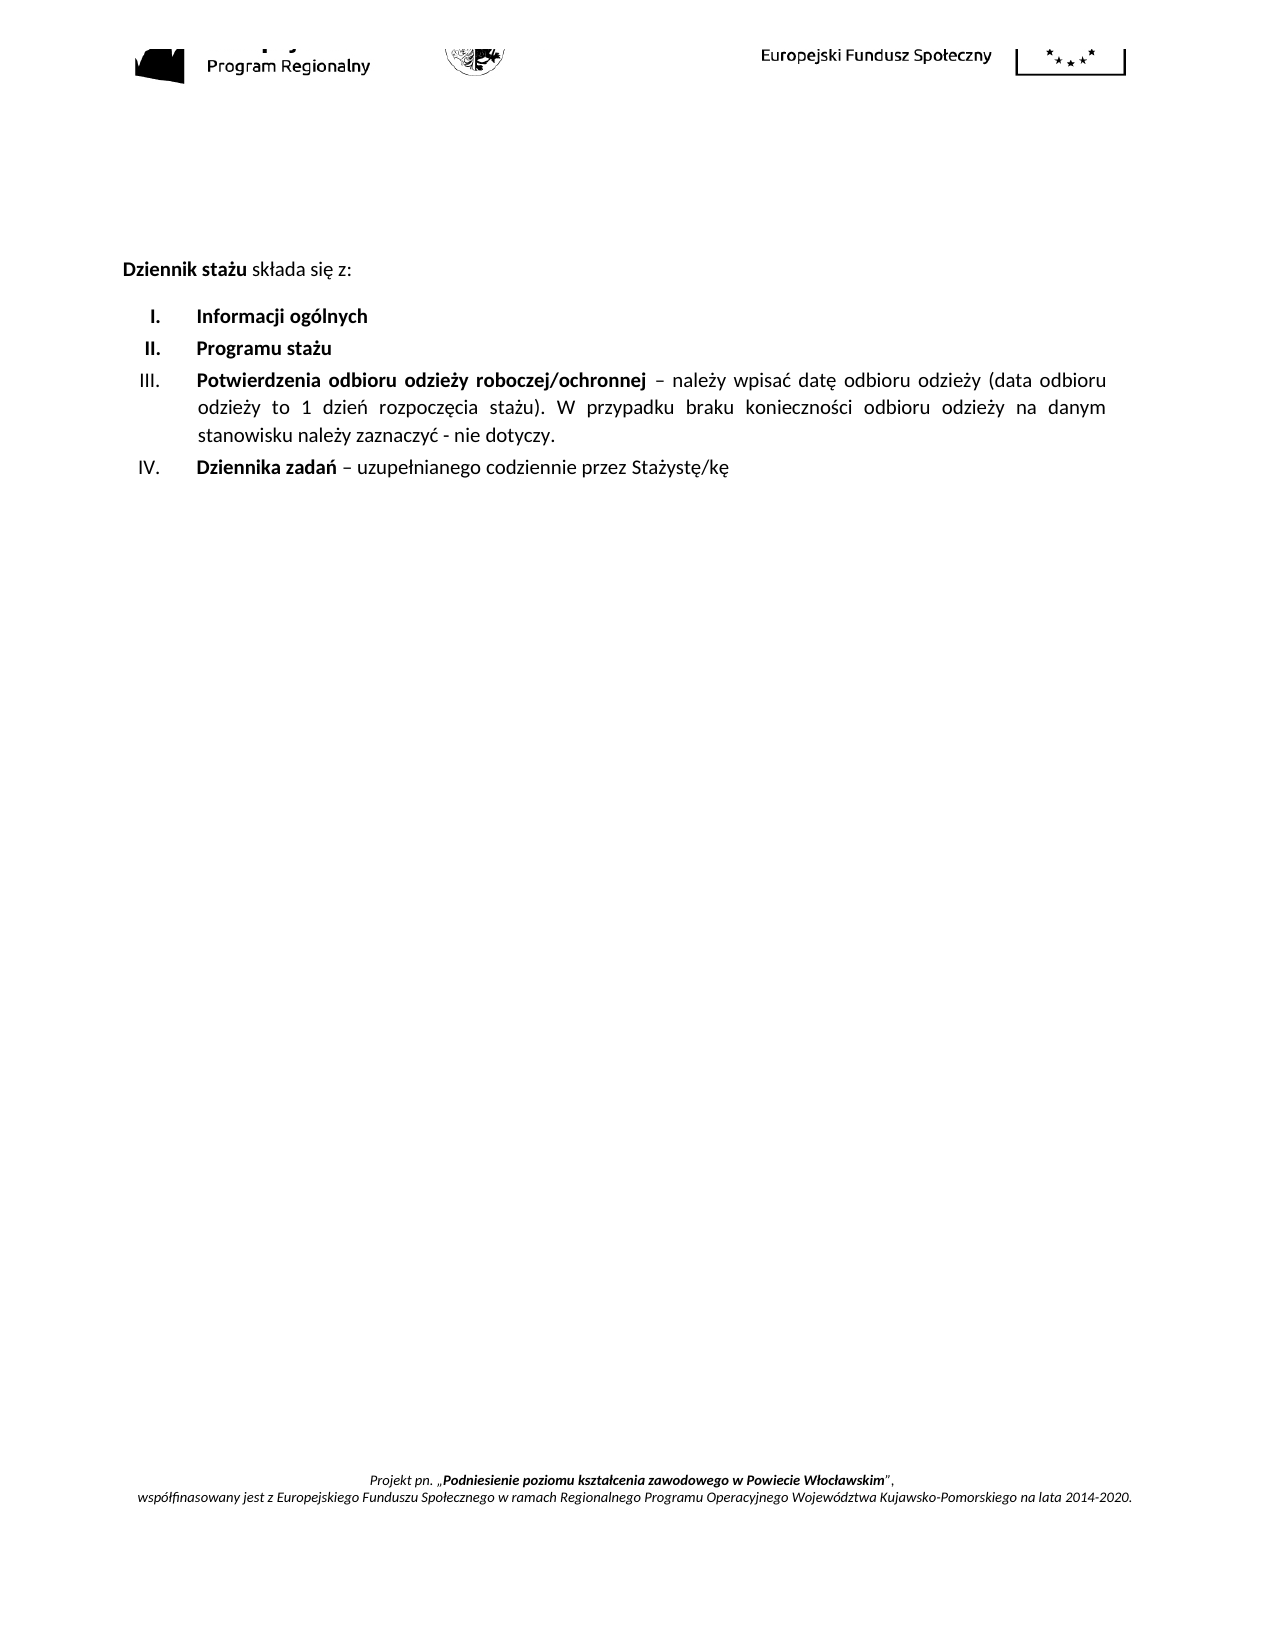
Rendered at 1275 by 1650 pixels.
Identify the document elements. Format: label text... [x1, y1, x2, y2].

list Potwierdzenia odbioru odzieży roboczej/ochronnej – należy wpisać datę odbioru odzieży (data odbioru odzieży to 1 dzień rozpoczęcia stażu). W przypadku braku konieczności odbioru odzieży na danym stanowisku należy zaznaczyć - nie dotyczy. [139, 367, 1107, 447]
text Dziennik stażu składa się z: [123, 256, 1160, 282]
list Dziennika zadań – uzupełnianego codziennie przez Stażystę/kę [138, 454, 1160, 479]
picture [110, 49, 1150, 106]
subtitle Informacji ogólnych [150, 303, 1160, 329]
list Programu stażu [144, 335, 1160, 361]
